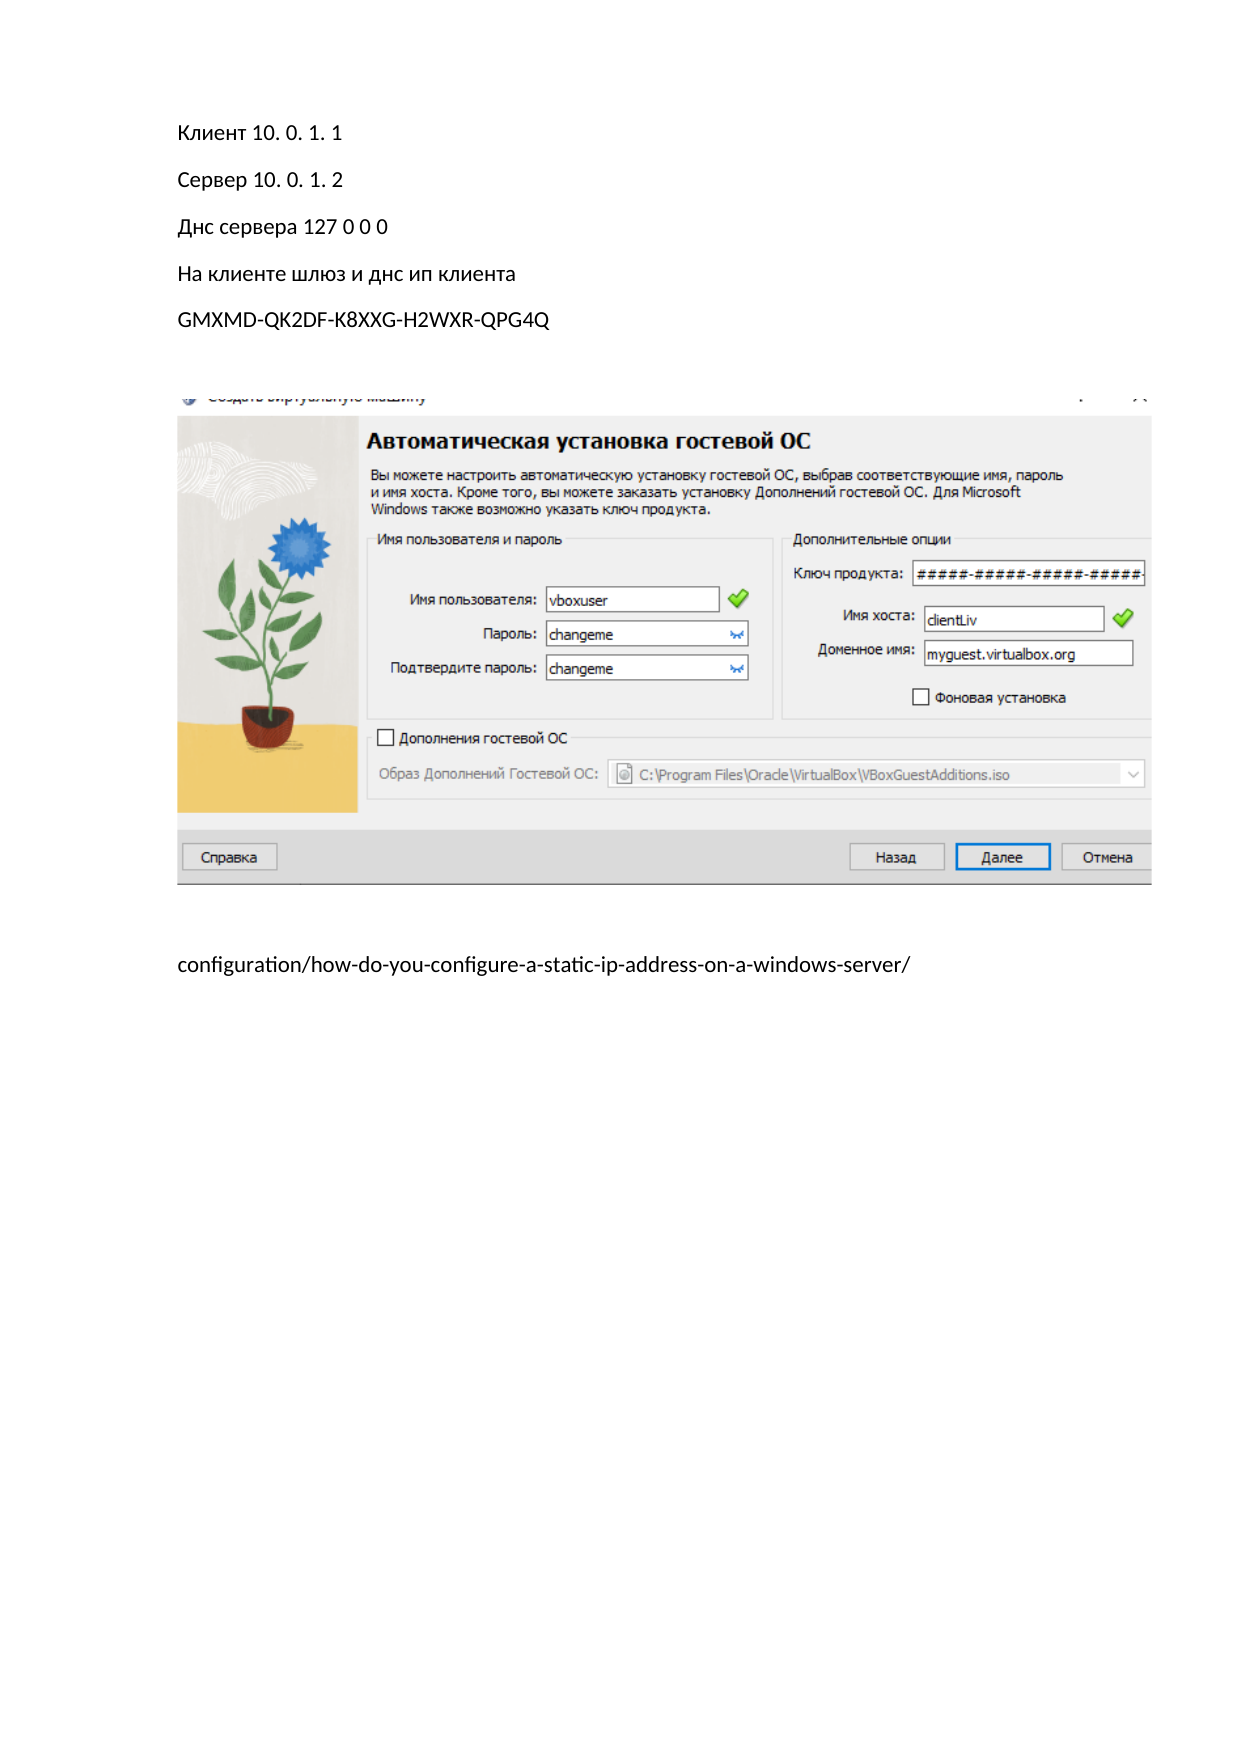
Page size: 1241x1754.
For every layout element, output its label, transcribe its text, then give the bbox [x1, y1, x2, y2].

text Днс сервера 127 0 0 0 [177, 212, 1152, 240]
text Клиент 10. 0. 1. 1 [177, 118, 1152, 146]
text configuration/how-do-you-configure-a-static-ip-address-on-a-windows-server/ [177, 950, 1152, 978]
text GMXMD-QK2DF-K8XXG-H2WXR-QPG4Q [177, 306, 1152, 334]
text На клиенте шлюз и днс ип клиента [177, 259, 1152, 287]
picture [177, 399, 1152, 885]
text Сервер 10. 0. 1. 2 [177, 165, 1152, 193]
